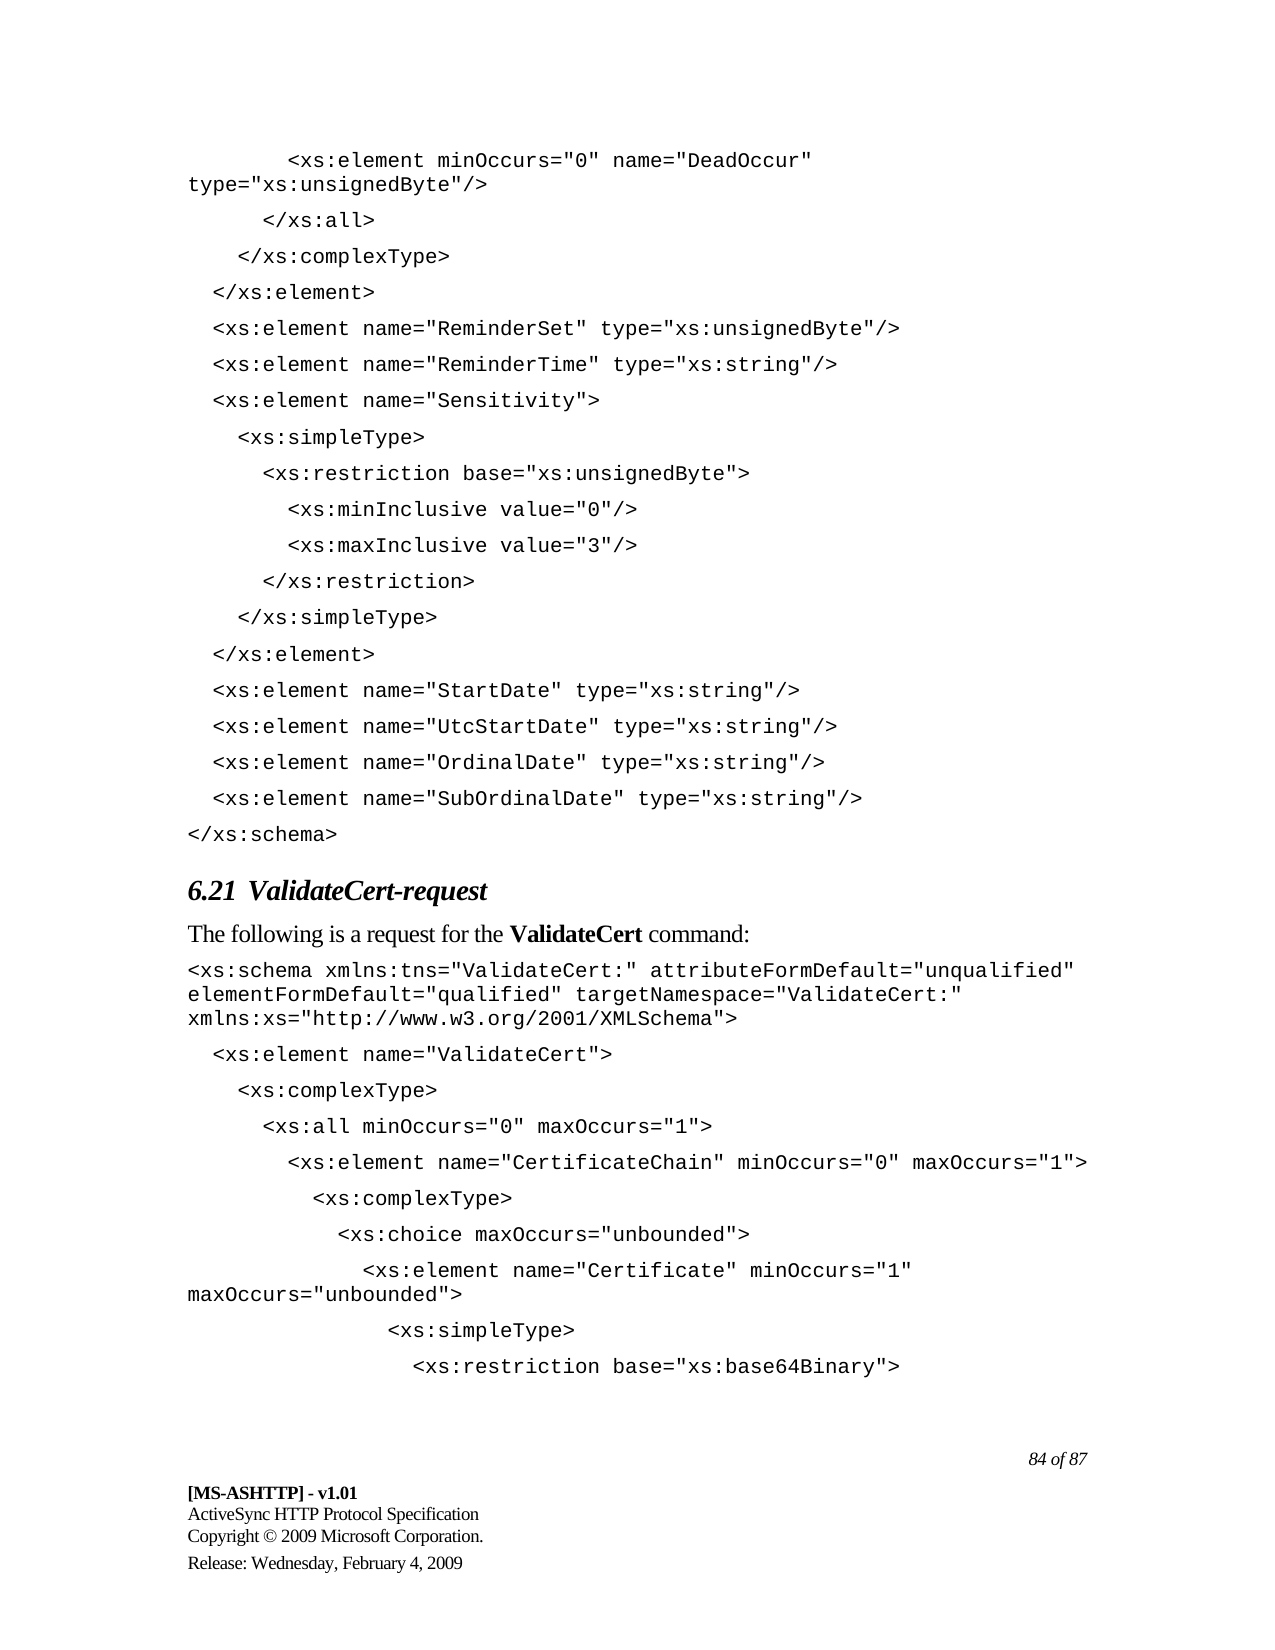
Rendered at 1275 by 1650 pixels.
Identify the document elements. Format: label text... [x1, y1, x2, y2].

text <xs:choice maxOccurs="unbounded"> [187, 1224, 1087, 1248]
text <xs:element name="OrdinalDate" type="xs:string"/> [187, 752, 1087, 776]
text <xs:element name="SubOrdinalDate" type="xs:string"/> [187, 788, 1087, 812]
text <xs:minInclusive value="0"/> [187, 499, 1087, 523]
text <xs:restriction base="xs:unsignedByte"> [187, 463, 1087, 486]
text </xs:element> [187, 643, 1087, 667]
text <xs:element name="Certificate" minOccurs="1" maxOccurs="unbounded"> [187, 1261, 1087, 1308]
text <xs:complexType> [187, 1188, 1087, 1212]
text </xs:element> [187, 282, 1087, 306]
text </xs:simpleType> [187, 607, 1087, 631]
text <xs:simpleType> [187, 1320, 1087, 1344]
subtitle ValidateCert-request [187, 873, 1087, 906]
text <xs:all minOccurs="0" maxOccurs="1"> [187, 1116, 1087, 1139]
text <xs:element minOccurs="0" name="DeadOccur" type="xs:unsignedByte"/> [187, 150, 1087, 197]
text <xs:schema xmlns:tns="ValidateCert:" attributeFormDefault="unqualified" elementFormDefault="qualified" targetNamespace="ValidateCert:" xmlns:xs="http://www.w3.org/2001/XMLSchema"> [187, 960, 1087, 1031]
text <xs:complexType> [187, 1080, 1087, 1103]
text </xs:all> [187, 210, 1087, 233]
text <xs:element name="CertificateChain" minOccurs="0" maxOccurs="1"> [187, 1152, 1087, 1176]
text <xs:element name="ReminderTime" type="xs:string"/> [187, 354, 1087, 378]
text </xs:complexType> [187, 246, 1087, 269]
text <xs:restriction base="xs:base64Binary"> [187, 1356, 1087, 1380]
text <xs:element name="StartDate" type="xs:string"/> [187, 680, 1087, 703]
text </xs:schema> [187, 824, 1087, 848]
text <xs:element name="ReminderSet" type="xs:unsignedByte"/> [187, 318, 1087, 342]
text <xs:maxInclusive value="3"/> [187, 535, 1087, 559]
text <xs:element name="UtcStartDate" type="xs:string"/> [187, 716, 1087, 739]
text </xs:restriction> [187, 571, 1087, 595]
text The following is a request for the ValidateCert command: [187, 919, 1087, 948]
text <xs:element name="ValidateCert"> [187, 1044, 1087, 1067]
text <xs:element name="Sensitivity"> [187, 391, 1087, 414]
text <xs:simpleType> [187, 427, 1087, 450]
